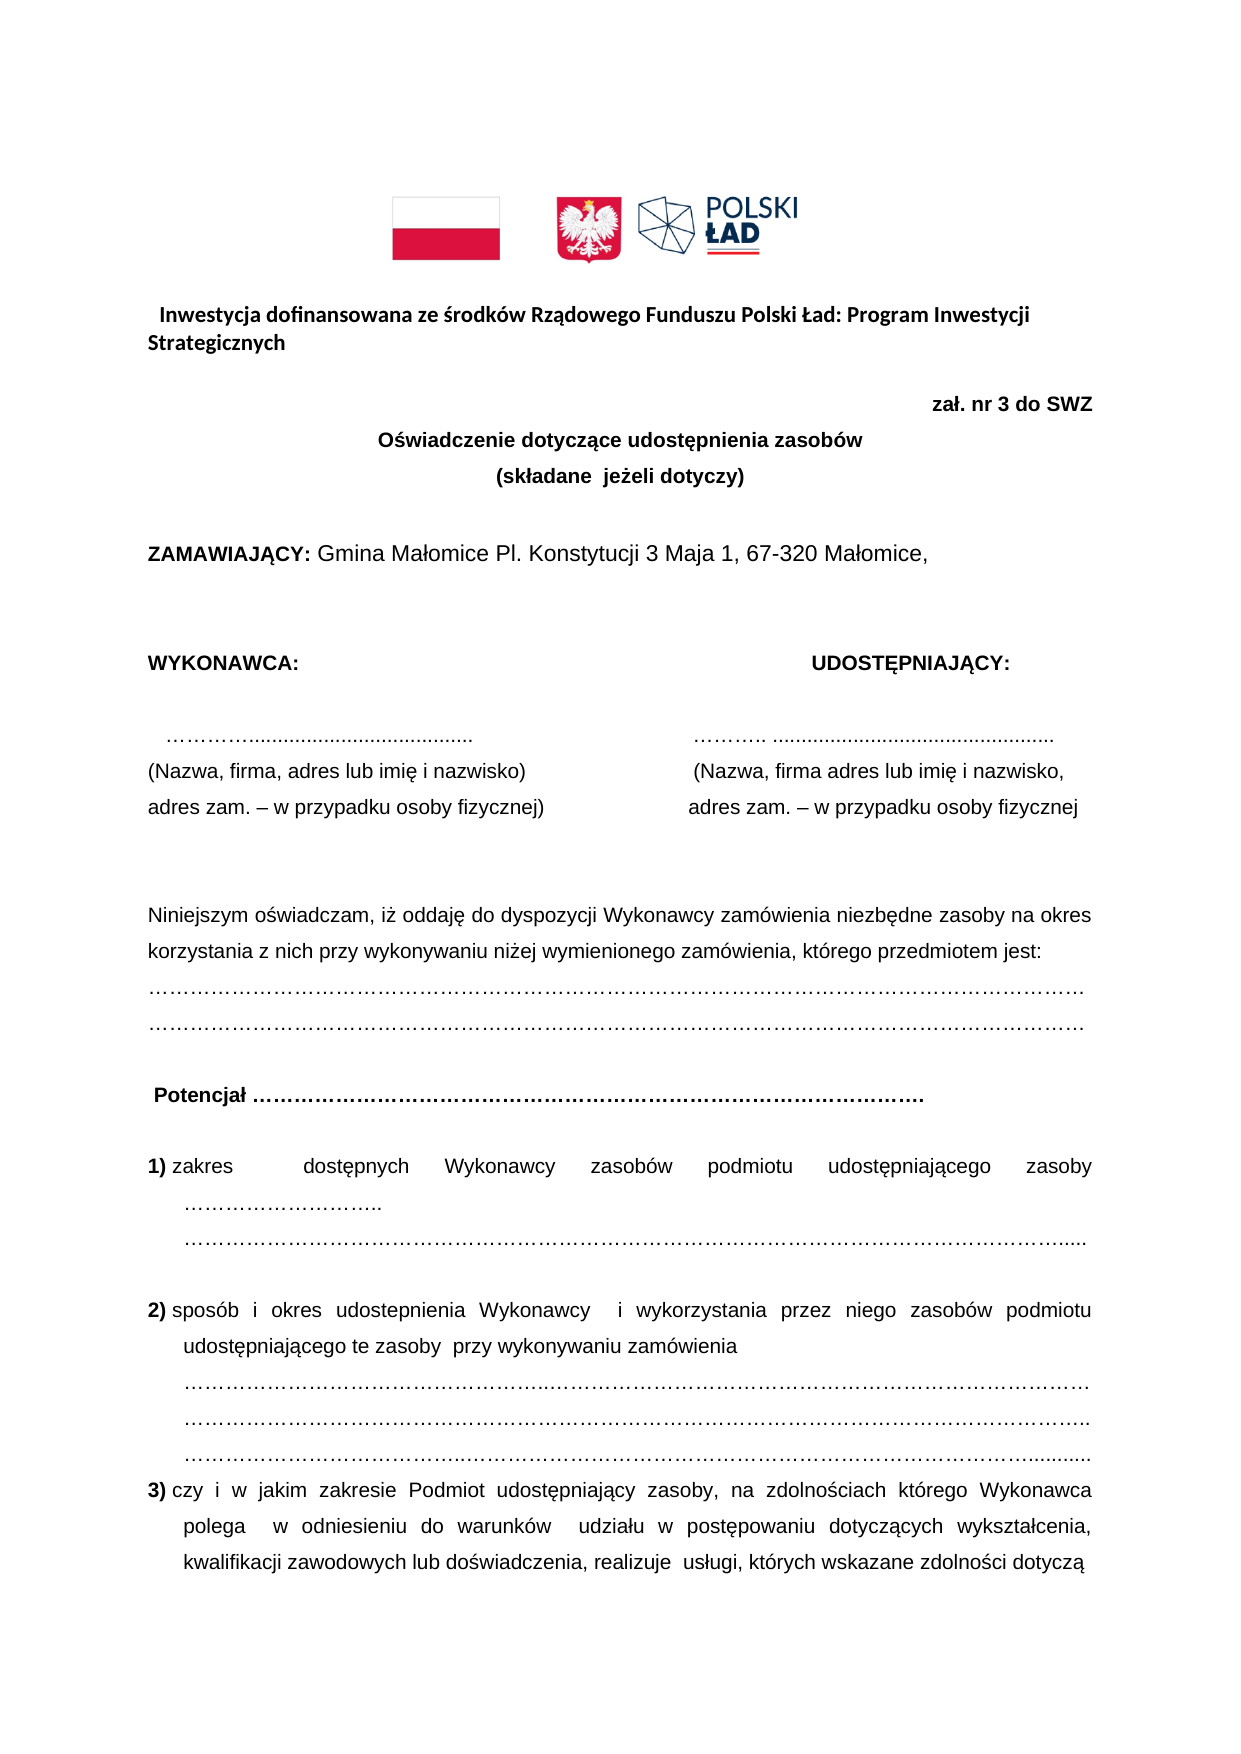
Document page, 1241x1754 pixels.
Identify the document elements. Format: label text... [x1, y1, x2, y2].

text …………………………………..………………………………………………………………………........... [183, 1442, 1093, 1466]
text Niniejszym oświadczam, iż oddaję do dyspozycji Wykonawcy zamówienia niezbędne zasoby na okres korzystania z nich przy wykonywaniu niżej wymienionego zamówienia, którego przedmiotem jest: [148, 903, 1093, 963]
text Inwestycja dofinansowana ze środków Rządowego Funduszu Polski Ład: Program Inwestycji Strategicznych [148, 300, 1093, 356]
text ZAMAWIAJĄCY: Gmina Małomice Pl. Konstytucji 3 Maja 1, 67-320 Małomice, [148, 540, 1093, 566]
text adres zam. – w przypadku osoby fizycznej) adres zam. – w przypadku osoby fizycznej [148, 795, 1093, 819]
list WYKONAWCA: UDOSTĘPNIAJĄCY: [148, 651, 1093, 675]
text ……………………………………………..…………………………………………………………………… [183, 1370, 1093, 1394]
list zakres dostępnych Wykonawcy zasobów podmiotu udostępniającego zasoby ……………………….. [148, 1154, 1093, 1214]
text …………....................................... ……….. ................................................. [148, 723, 1093, 747]
list czy i w jakim zakresie Podmiot udostępniający zasoby, na zdolnościach którego Wykonawca polega w odniesieniu do warunków udziału w postępowaniu dotyczących wykształcenia, kwalifikacji zawodowych lub doświadczenia, realizuje usługi, których wskazane zdolności dotyczą [148, 1478, 1093, 1574]
text Oświadczenie dotyczące udostępnienia zasobów [148, 428, 1093, 452]
text ……………………………………………………………………………………………………………………… [148, 1011, 1093, 1034]
list sposób i okres udostepnienia Wykonawcy i wykorzystania przez niego zasobów podmiotu udostępniającego te zasoby przy wykonywaniu zamówienia [148, 1298, 1093, 1358]
picture [350, 147, 838, 301]
text (składane jeżeli dotyczy) [148, 464, 1093, 488]
text ………………………………………………………………………………………………………………….. [183, 1406, 1093, 1430]
text zał. nr 3 do SWZ [148, 392, 1093, 416]
text ……………………………………………………………………………………………………………………… [148, 975, 1093, 999]
text Potencjał ……………………………………………………………………………………. [148, 1082, 1093, 1106]
text (Nazwa, firma, adres lub imię i nazwisko) (Nazwa, firma adres lub imię i nazwisko, [148, 759, 1093, 783]
text ………………………………………………………………………………………………………………..... [183, 1226, 1093, 1250]
